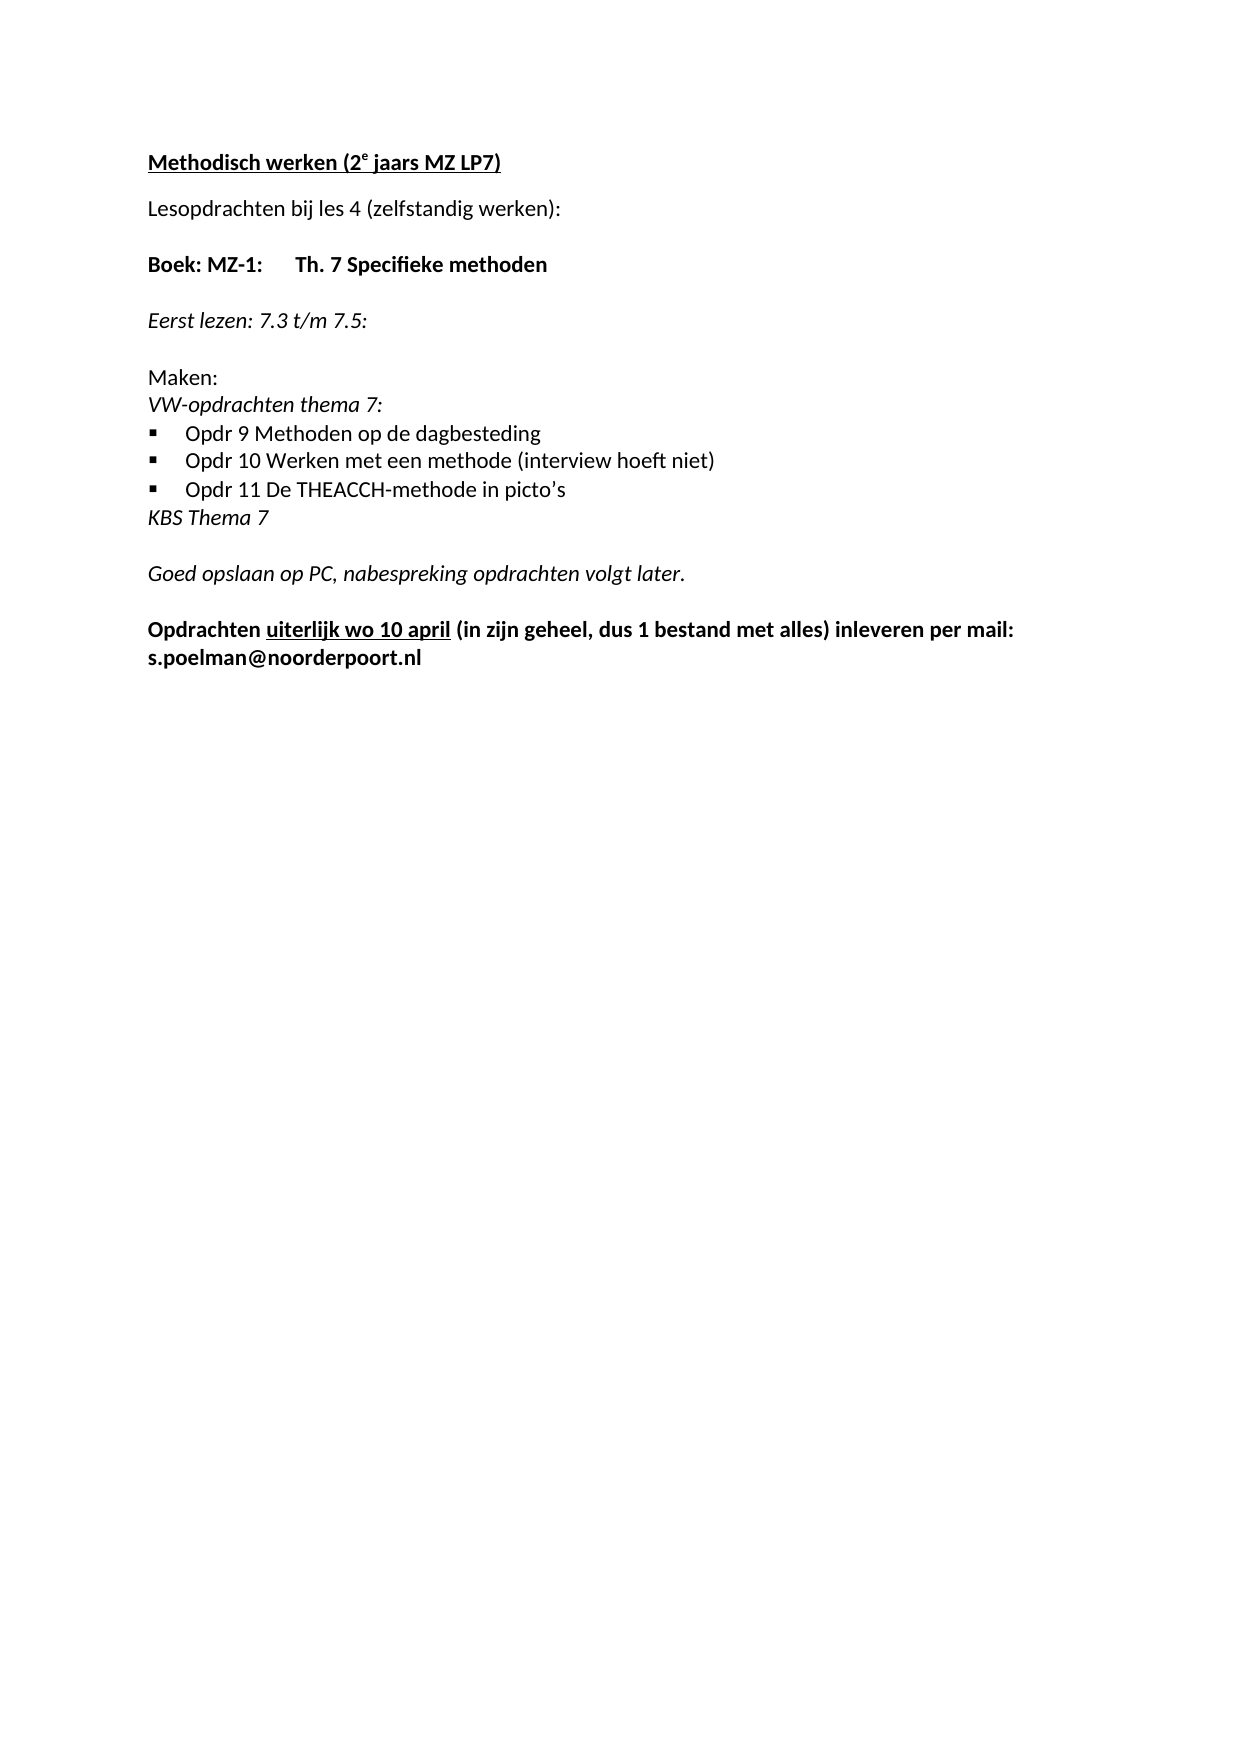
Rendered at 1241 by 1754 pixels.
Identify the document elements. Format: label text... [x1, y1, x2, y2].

list Opdr 9 Methoden op de dagbesteding [148, 419, 1093, 447]
text KBS Thema 7 [148, 503, 1093, 531]
text Boek: MZ-1: Th. 7 Specifieke methoden [148, 251, 1093, 278]
text Maken: [148, 363, 1093, 391]
list Opdr 11 De THEACCH-methode in picto’s [148, 475, 1093, 503]
text Goed opslaan op PC, nabespreking opdrachten volgt later. [148, 559, 1093, 587]
list Opdr 10 Werken met een methode (interview hoeft niet) [148, 447, 1093, 475]
text Eerst lezen: 7.3 t/m 7.5: [148, 307, 1093, 334]
text Methodisch werken (2e jaars MZ LP7) [148, 148, 1093, 176]
text s.poelman@noorderpoort.nl [148, 643, 1093, 671]
text Lesopdrachten bij les 4 (zelfstandig werken): [148, 194, 1093, 222]
text VW-opdrachten thema 7: [148, 391, 1093, 419]
text Opdrachten uiterlijk wo 10 april (in zijn geheel, dus 1 bestand met alles) inleveren per mail: [148, 615, 1093, 643]
